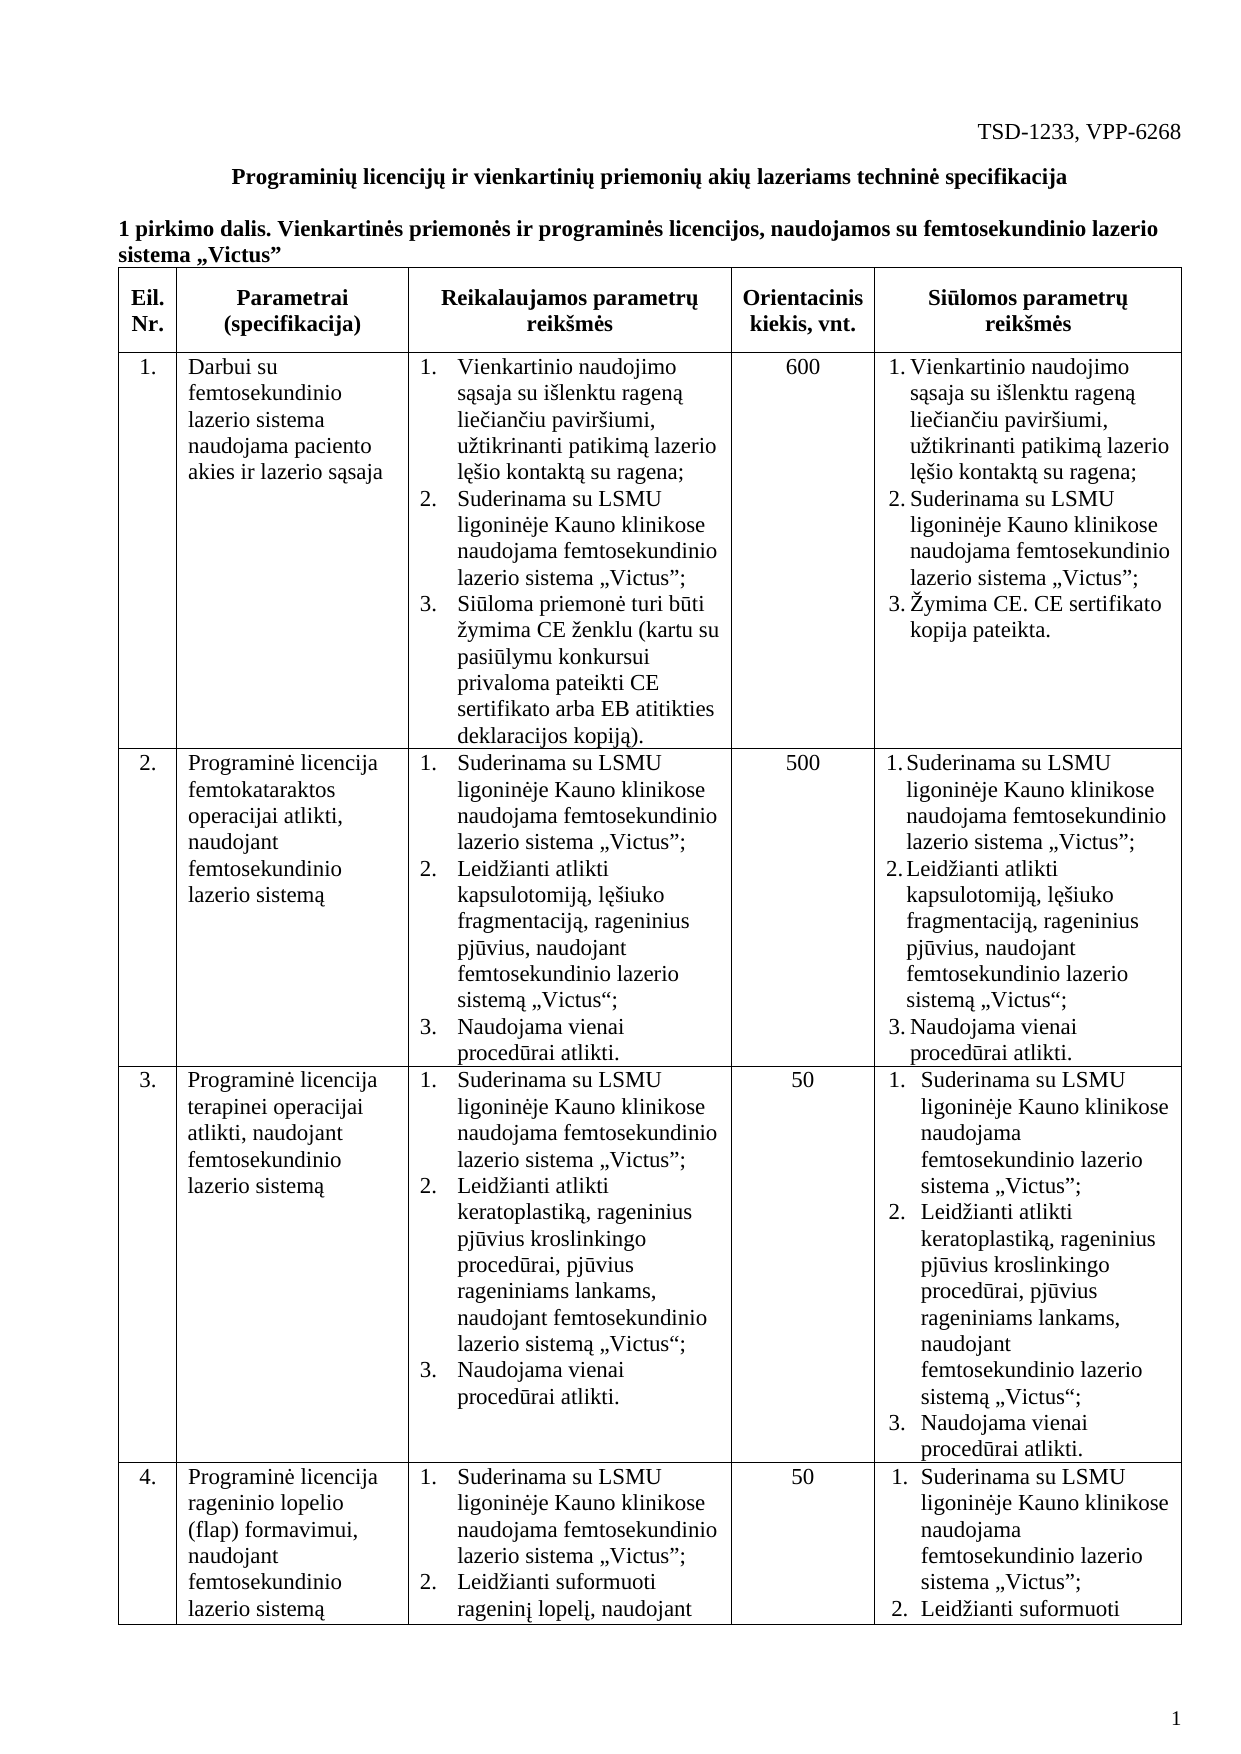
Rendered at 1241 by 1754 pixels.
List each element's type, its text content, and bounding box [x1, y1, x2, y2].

table_cell 3. [119, 1067, 176, 1462]
table_cell 2. [119, 749, 176, 1066]
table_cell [875, 1463, 1181, 1624]
table_header Parametrai (specifikacija) [177, 268, 408, 352]
table_cell Vienkartinio naudojimo sąsaja su išlenktu rageną liečiančiu paviršiumi, užtikrinanti patikimą lazerio lęšio kontaktą su ragena; Suderinama su LSMU ligoninėje Kauno klinikose naudojama femtosekundinio lazerio sistema „Victus”; Žymima CE. CE sertifikato kopija pateikta. [875, 353, 1181, 748]
table_cell Programinė licencija femtokataraktos operacijai atlikti, naudojant femtosekundinio lazerio sistemą [177, 749, 408, 1066]
table_cell 500 [732, 749, 874, 1066]
table_header Reikalaujamos parametrų reikšmės [409, 268, 731, 352]
table_cell Suderinama su LSMU ligoninėje Kauno klinikose naudojama femtosekundinio lazerio sistema „Victus”; Leidžianti atlikti keratoplastiką, rageninius pjūvius kroslinkingo procedūrai, pjūvius rageniniams lankams, naudojant femtosekundinio lazerio sistemą „Victus“; Naudojama vienai procedūrai atlikti. [875, 1067, 1181, 1462]
text TSD-1233, VPP-6268 [118, 118, 1181, 144]
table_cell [177, 1463, 408, 1624]
table_cell 4. [119, 1463, 176, 1624]
table_header Siūlomos parametrų reikšmės [875, 268, 1181, 352]
table_cell Suderinama su LSMU ligoninėje Kauno klinikose naudojama femtosekundinio lazerio sistema „Victus”; Leidžianti atlikti kapsulotomiją, lęšiuko fragmentaciją, rageninius pjūvius, naudojant femtosekundinio lazerio sistemą „Victus“; Naudojama vienai procedūrai atlikti. [875, 749, 1181, 1066]
text Programinių licencijų ir vienkartinių priemonių akių lazeriams techninė specifikacija [118, 163, 1181, 189]
table_cell 50 [732, 1067, 874, 1462]
table_cell Vienkartinio naudojimo sąsaja su išlenktu rageną liečiančiu paviršiumi, užtikrinanti patikimą lazerio lęšio kontaktą su ragena; Suderinama su LSMU ligoninėje Kauno klinikose naudojama femtosekundinio lazerio sistema „Victus”; Siūloma priemonė turi būti žymima CE ženklu (kartu su pasiūlymu konkursui privaloma pateikti CE sertifikato arba EB atitikties deklaracijos kopiją). [409, 353, 731, 748]
table_cell Suderinama su LSMU ligoninėje Kauno klinikose naudojama femtosekundinio lazerio sistema „Victus”; Leidžianti atlikti keratoplastiką, rageninius pjūvius kroslinkingo procedūrai, pjūvius rageniniams lankams, naudojant femtosekundinio lazerio sistemą „Victus“; Naudojama vienai procedūrai atlikti. [409, 1067, 731, 1462]
table_cell 600 [732, 353, 874, 748]
table_header Orientacinis kiekis, vnt. [732, 268, 874, 352]
table_cell 1. [119, 353, 176, 748]
table_cell Darbui su femtosekundinio lazerio sistema naudojama paciento akies ir lazerio sąsaja [177, 353, 408, 748]
table_cell Suderinama su LSMU ligoninėje Kauno klinikose naudojama femtosekundinio lazerio sistema „Victus”; Leidžianti atlikti kapsulotomiją, lęšiuko fragmentaciją, rageninius pjūvius, naudojant femtosekundinio lazerio sistemą „Victus“; Naudojama vienai procedūrai atlikti. [409, 749, 731, 1066]
table_header Eil. Nr. [119, 268, 176, 352]
table_cell Programinė licencija terapinei operacijai atlikti, naudojant femtosekundinio lazerio sistemą [177, 1067, 408, 1462]
table_cell 50 [732, 1463, 874, 1624]
text 1 pirkimo dalis. Vienkartinės priemonės ir programinės licencijos, naudojamos su femtosekundinio lazerio sistema „Victus” [118, 214, 1181, 267]
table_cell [409, 1463, 731, 1624]
